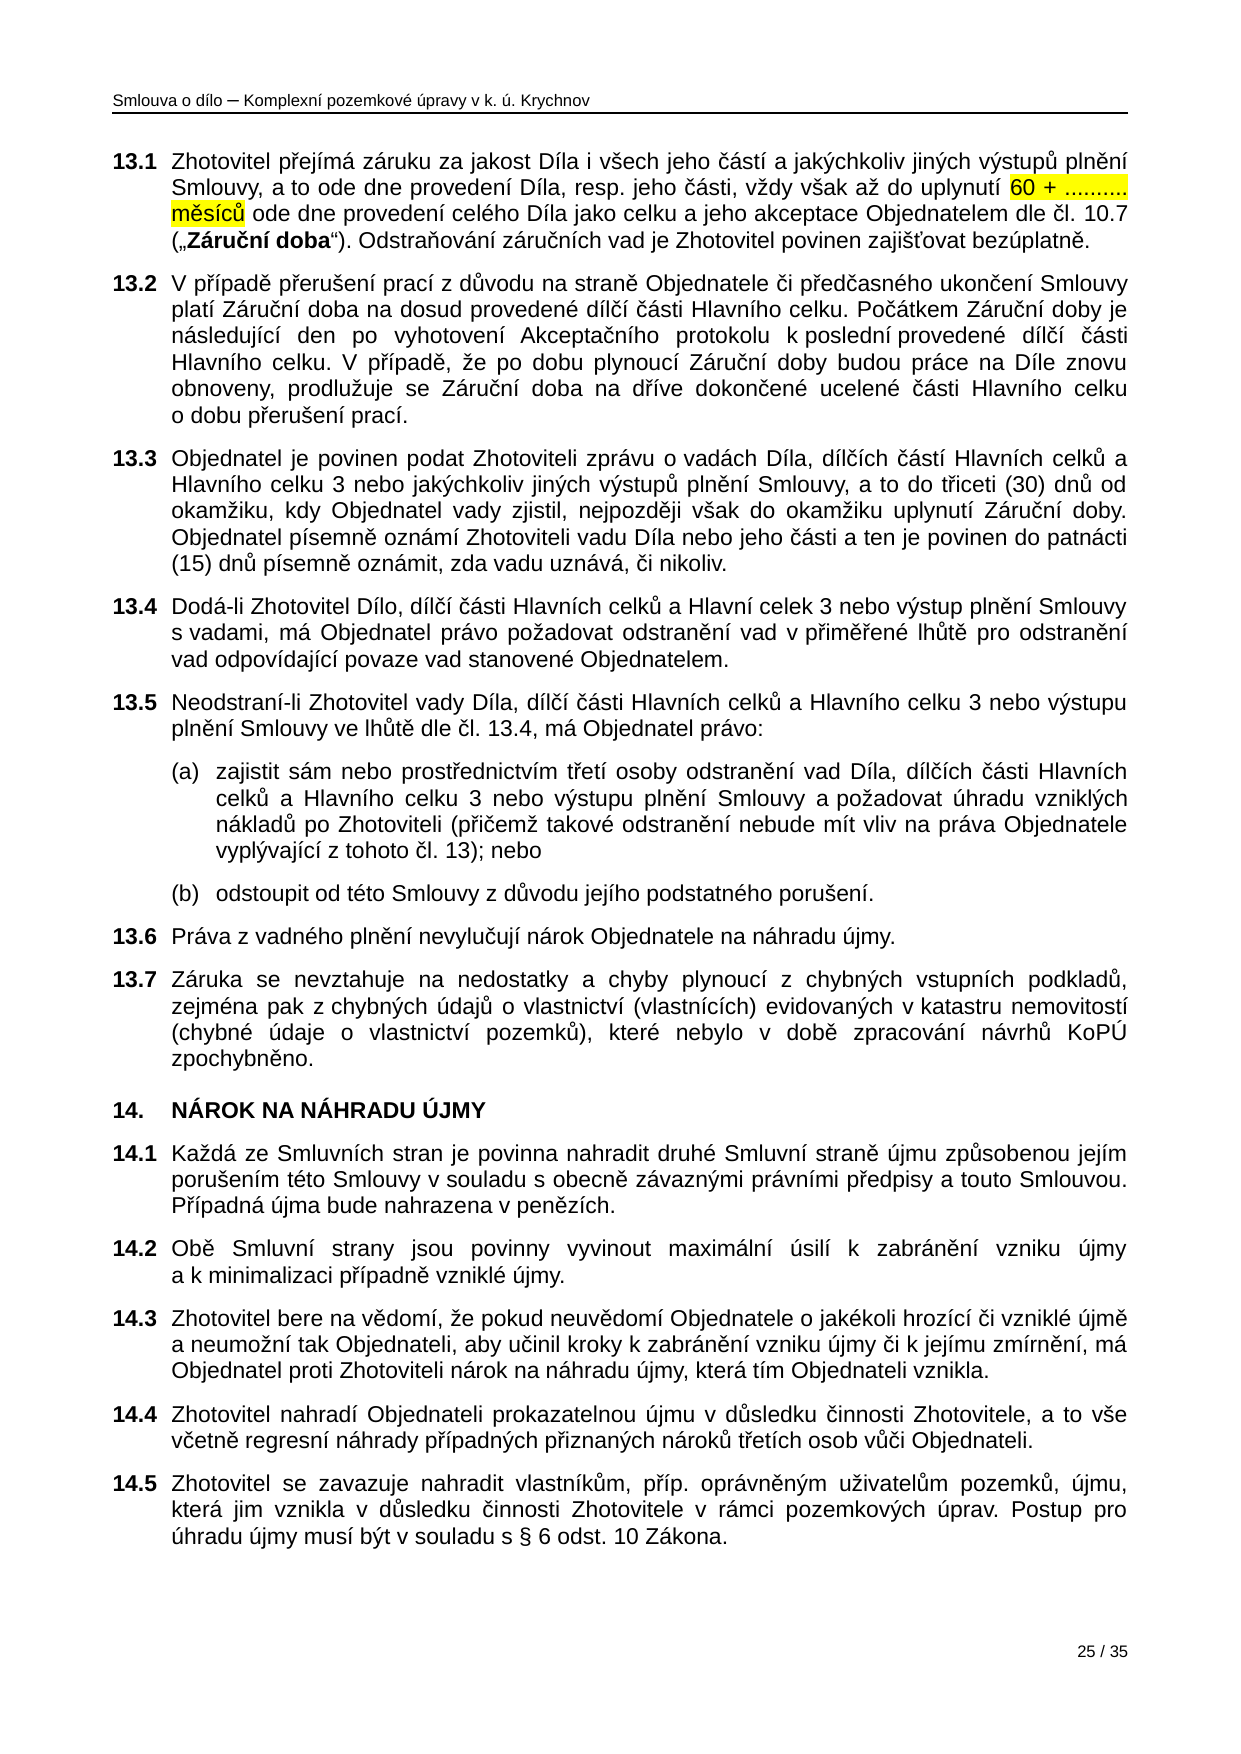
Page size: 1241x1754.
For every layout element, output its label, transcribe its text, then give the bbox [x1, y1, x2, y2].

text Zhotovitel nahradí Objednateli prokazatelnou újmu v důsledku činnosti Zhotovitele, a to vše včetně regresní náhrady případných přiznaných nároků třetích osob vůči Objednateli. [112, 1401, 1128, 1453]
text Obě Smluvní strany jsou povinny vyvinout maximální úsilí k zabránění vzniku újmy a k minimalizaci případně vzniklé újmy. [112, 1235, 1128, 1288]
text Nárok na náhradu újmy [112, 1097, 1128, 1123]
text V případě přerušení prací z důvodu na straně Objednatele či předčasného ukončení Smlouvy platí Záruční doba na dosud provedené dílčí části Hlavního celku. Počátkem Záruční doby je následující den po vyhotovení Akceptačního protokolu k poslední provedené dílčí části Hlavního celku. V případě, že po dobu plynoucí Záruční doby budou práce na Díle znovu obnoveny, prodlužuje se Záruční doba na dříve dokončené ucelené části Hlavního celku o dobu přerušení prací. [112, 270, 1128, 428]
text Každá ze Smluvních stran je povinna nahradit druhé Smluvní straně újmu způsobenou jejím porušením této Smlouvy v souladu s obecně závaznými právními předpisy a touto Smlouvou. Případná újma bude nahrazena v penězích. [112, 1140, 1128, 1219]
text Práva z vadného plnění nevylučují nárok Objednatele na náhradu újmy. [112, 923, 1128, 949]
text Neodstraní-li Zhotovitel vady Díla, dílčí části Hlavních celků a Hlavního celku 3 nebo výstupu plnění Smlouvy ve lhůtě dle čl. 13.4, má Objednatel právo: [112, 689, 1128, 741]
list zajistit sám nebo prostřednictvím třetí osoby odstranění vad Díla, dílčích části Hlavních celků a Hlavního celku 3 nebo výstupu plnění Smlouvy a požadovat úhradu vzniklých nákladů po Zhotoviteli (přičemž takové odstranění nebude mít vliv na práva Objednatele vyplývající z tohoto čl. 13); nebo [171, 758, 1128, 863]
text Zhotovitel bere na vědomí, že pokud neuvědomí Objednatele o jakékoli hrozící či vzniklé újmě a neumožní tak Objednateli, aby učinil kroky k zabránění vzniku újmy či k jejímu zmírnění, má Objednatel proti Zhotoviteli nárok na náhradu újmy, která tím Objednateli vznikla. [112, 1305, 1128, 1384]
text Objednatel je povinen podat Zhotoviteli zprávu o vadách Díla, dílčích částí Hlavních celků a Hlavního celku 3 nebo jakýchkoliv jiných výstupů plnění Smlouvy, a to do třiceti (30) dnů od okamžiku, kdy Objednatel vady zjistil, nejpozději však do okamžiku uplynutí Záruční doby. Objednatel písemně oznámí Zhotoviteli vadu Díla nebo jeho části a ten je povinen do patnácti (15) dnů písemně oznámit, zda vadu uznává, či nikoliv. [112, 444, 1128, 576]
text Zhotovitel přejímá záruku za jakost Díla i všech jeho částí a jakýchkoliv jiných výstupů plnění Smlouvy, a to ode dne provedení Díla, resp. jeho části, vždy však až do uplynutí 60 + .......... měsíců ode dne provedení celého Díla jako celku a jeho akceptace Objednatelem dle čl. 10.7 („Záruční doba“). Odstraňování záručních vad je Zhotovitel povinen zajišťovat bezúplatně. [112, 148, 1128, 253]
text Dodá-li Zhotovitel Dílo, dílčí části Hlavních celků a Hlavní celek 3 nebo výstup plnění Smlouvy s vadami, má Objednatel právo požadovat odstranění vad v přiměřené lhůtě pro odstranění vad odpovídající povaze vad stanovené Objednatelem. [112, 593, 1128, 672]
text Záruka se nevztahuje na nedostatky a chyby plynoucí z chybných vstupních podkladů, zejména pak z chybných údajů o vlastnictví (vlastnících) evidovaných v katastru nemovitostí (chybné údaje o vlastnictví pozemků), které nebylo v době zpracování návrhů KoPÚ zpochybněno. [112, 966, 1128, 1072]
text odstoupit od této Smlouvy z důvodu jejího podstatného porušení. [171, 880, 1128, 907]
text Zhotovitel se zavazuje nahradit vlastníkům, příp. oprávněným uživatelům pozemků, újmu, která jim vznikla v důsledku činnosti Zhotovitele v rámci pozemkových úprav. Postup pro úhradu újmy musí být v souladu s § 6 odst. 10 Zákona. [112, 1470, 1128, 1549]
